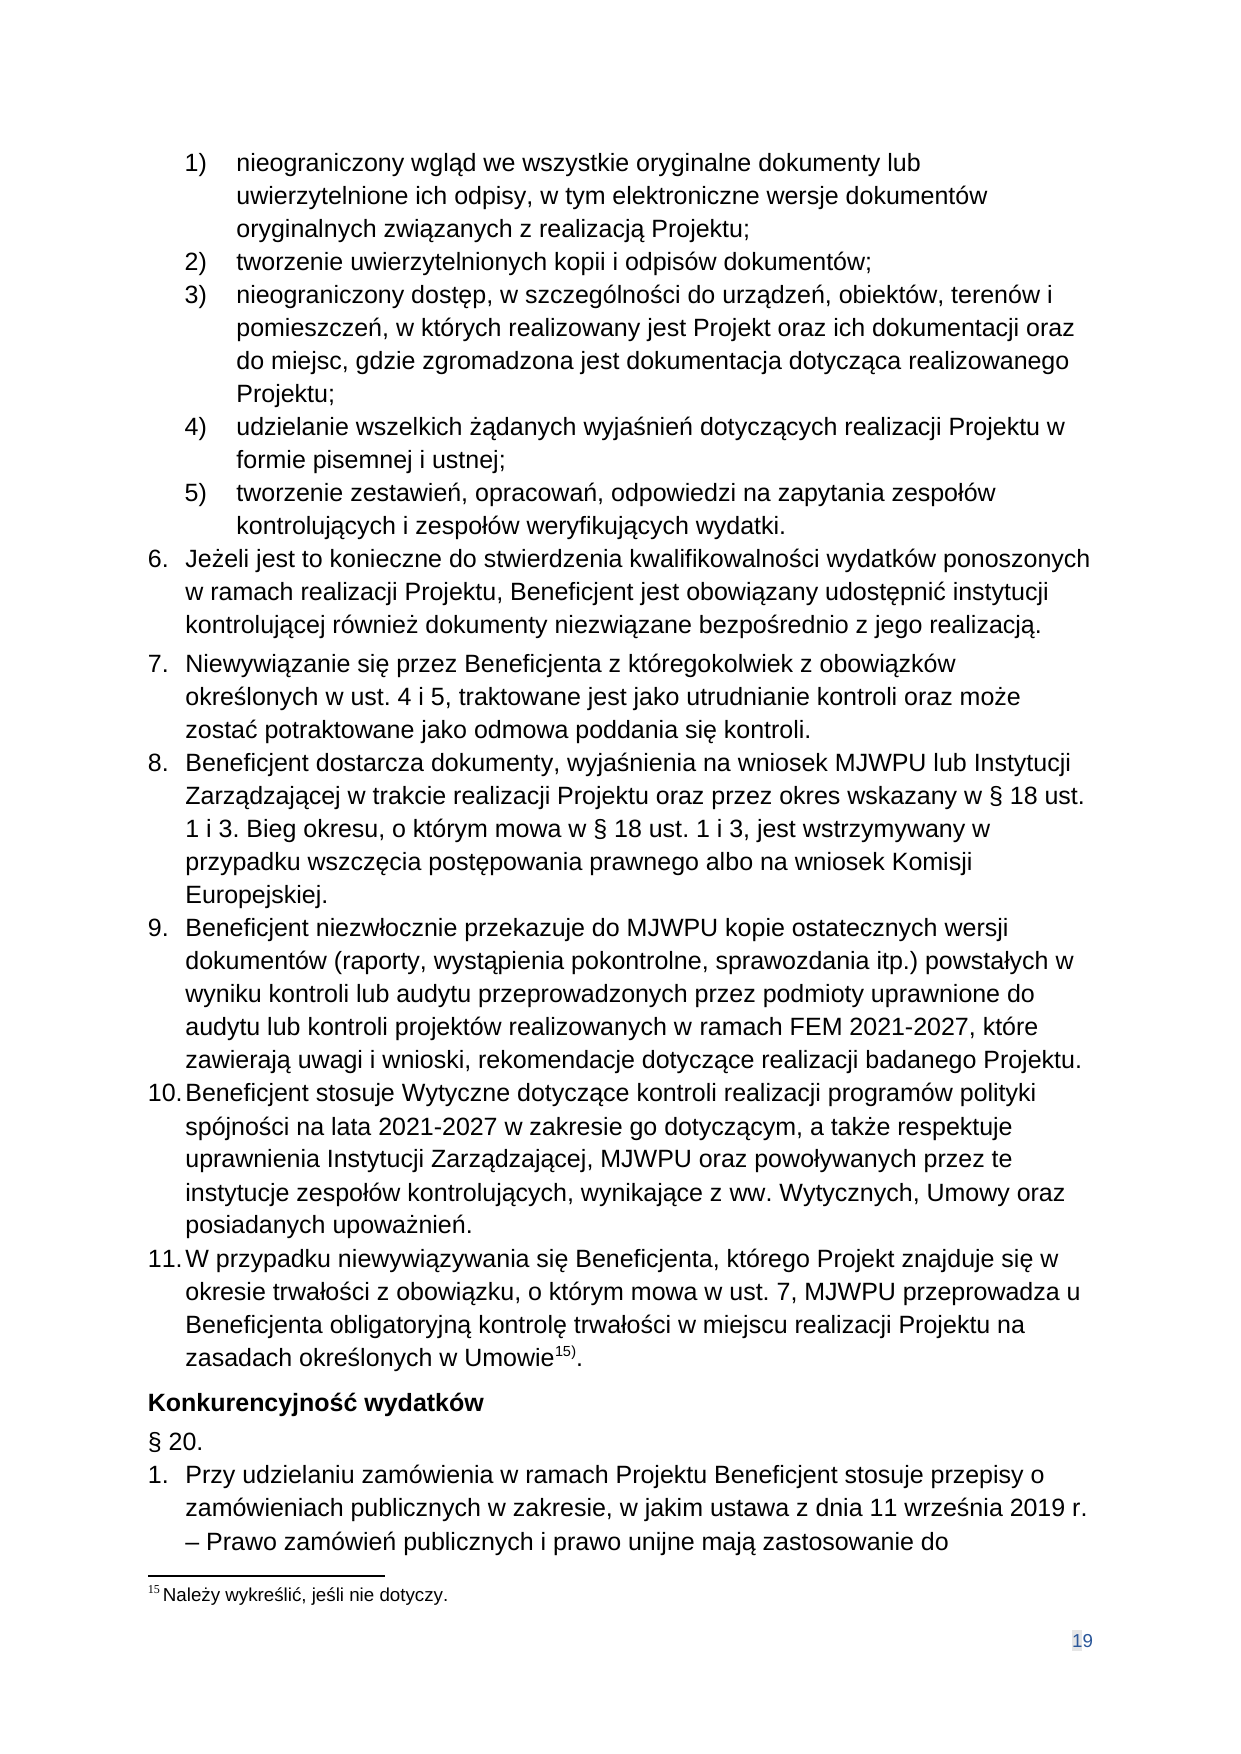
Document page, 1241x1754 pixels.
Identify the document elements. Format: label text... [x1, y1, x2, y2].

subtitle § 20. [148, 1427, 1093, 1456]
subtitle Konkurencyjność wydatków [148, 1388, 1093, 1417]
list Beneficjent stosuje Wytyczne dotyczące kontroli realizacji programów polityki spójności na lata 2021-2027 w zakresie go dotyczącym, a także respektuje uprawnienia Instytucji Zarządzającej, MJWPU oraz powoływanych przez te instytucje zespołów kontrolujących, wynikające z ww. Wytycznych, Umowy oraz posiadanych upoważnień. [148, 1078, 1093, 1239]
list Niewywiązanie się przez Beneficjenta z któregokolwiek z obowiązków określonych w ust. 4 i 5, traktowane jest jako utrudnianie kontroli oraz może zostać potraktowane jako odmowa poddania się kontroli. [148, 649, 1093, 744]
list tworzenie zestawień, opracowań, odpowiedzi na zapytania zespołów kontrolujących i zespołów weryfikujących wydatki. [207, 478, 1093, 539]
list tworzenie uwierzytelnionych kopii i odpisów dokumentów; [207, 247, 1093, 275]
list W przypadku niewywiązywania się Beneficjenta, którego Projekt znajduje się w okresie trwałości z obowiązku, o którym mowa w ust. 7, MJWPU przeprowadza u Beneficjenta obligatoryjną kontrolę trwałości w miejscu realizacji Projektu na zasadach określonych w Umowie). [148, 1243, 1093, 1371]
list Jeżeli jest to konieczne do stwierdzenia kwalifikowalności wydatków ponoszonych w ramach realizacji Projektu, Beneficjent jest obowiązany udostępnić instytucji kontrolującej również dokumenty niezwiązane bezpośrednio z jego realizacją. [148, 544, 1093, 639]
list nieograniczony wgląd we wszystkie oryginalne dokumenty lub uwierzytelnione ich odpisy, w tym elektroniczne wersje dokumentów oryginalnych związanych z realizacją Projektu; [207, 148, 1093, 242]
list nieograniczony dostęp, w szczególności do urządzeń, obiektów, terenów i pomieszczeń, w których realizowany jest Projekt oraz ich dokumentacji oraz do miejsc, gdzie zgromadzona jest dokumentacja dotycząca realizowanego Projektu; [207, 280, 1093, 407]
list Beneficjent dostarcza dokumenty, wyjaśnienia na wniosek MJWPU lub Instytucji Zarządzającej w trakcie realizacji Projektu oraz przez okres wskazany w § 18 ust. 1 i 3. Bieg okresu, o którym mowa w § 18 ust. 1 i 3, jest wstrzymywany w przypadku wszczęcia postępowania prawnego albo na wniosek Komisji Europejskiej. [148, 748, 1093, 909]
list Beneficjent niezwłocznie przekazuje do MJWPU kopie ostatecznych wersji dokumentów (raporty, wystąpienia pokontrolne, sprawozdania itp.) powstałych w wyniku kontroli lub audytu przeprowadzonych przez podmioty uprawnione do audytu lub kontroli projektów realizowanych w ramach FEM 2021-2027, które zawierają uwagi i wnioski, rekomendacje dotyczące realizacji badanego Projektu. [148, 913, 1093, 1074]
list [148, 1460, 1093, 1555]
list udzielanie wszelkich żądanych wyjaśnień dotyczących realizacji Projektu w formie pisemnej i ustnej; [207, 412, 1093, 473]
